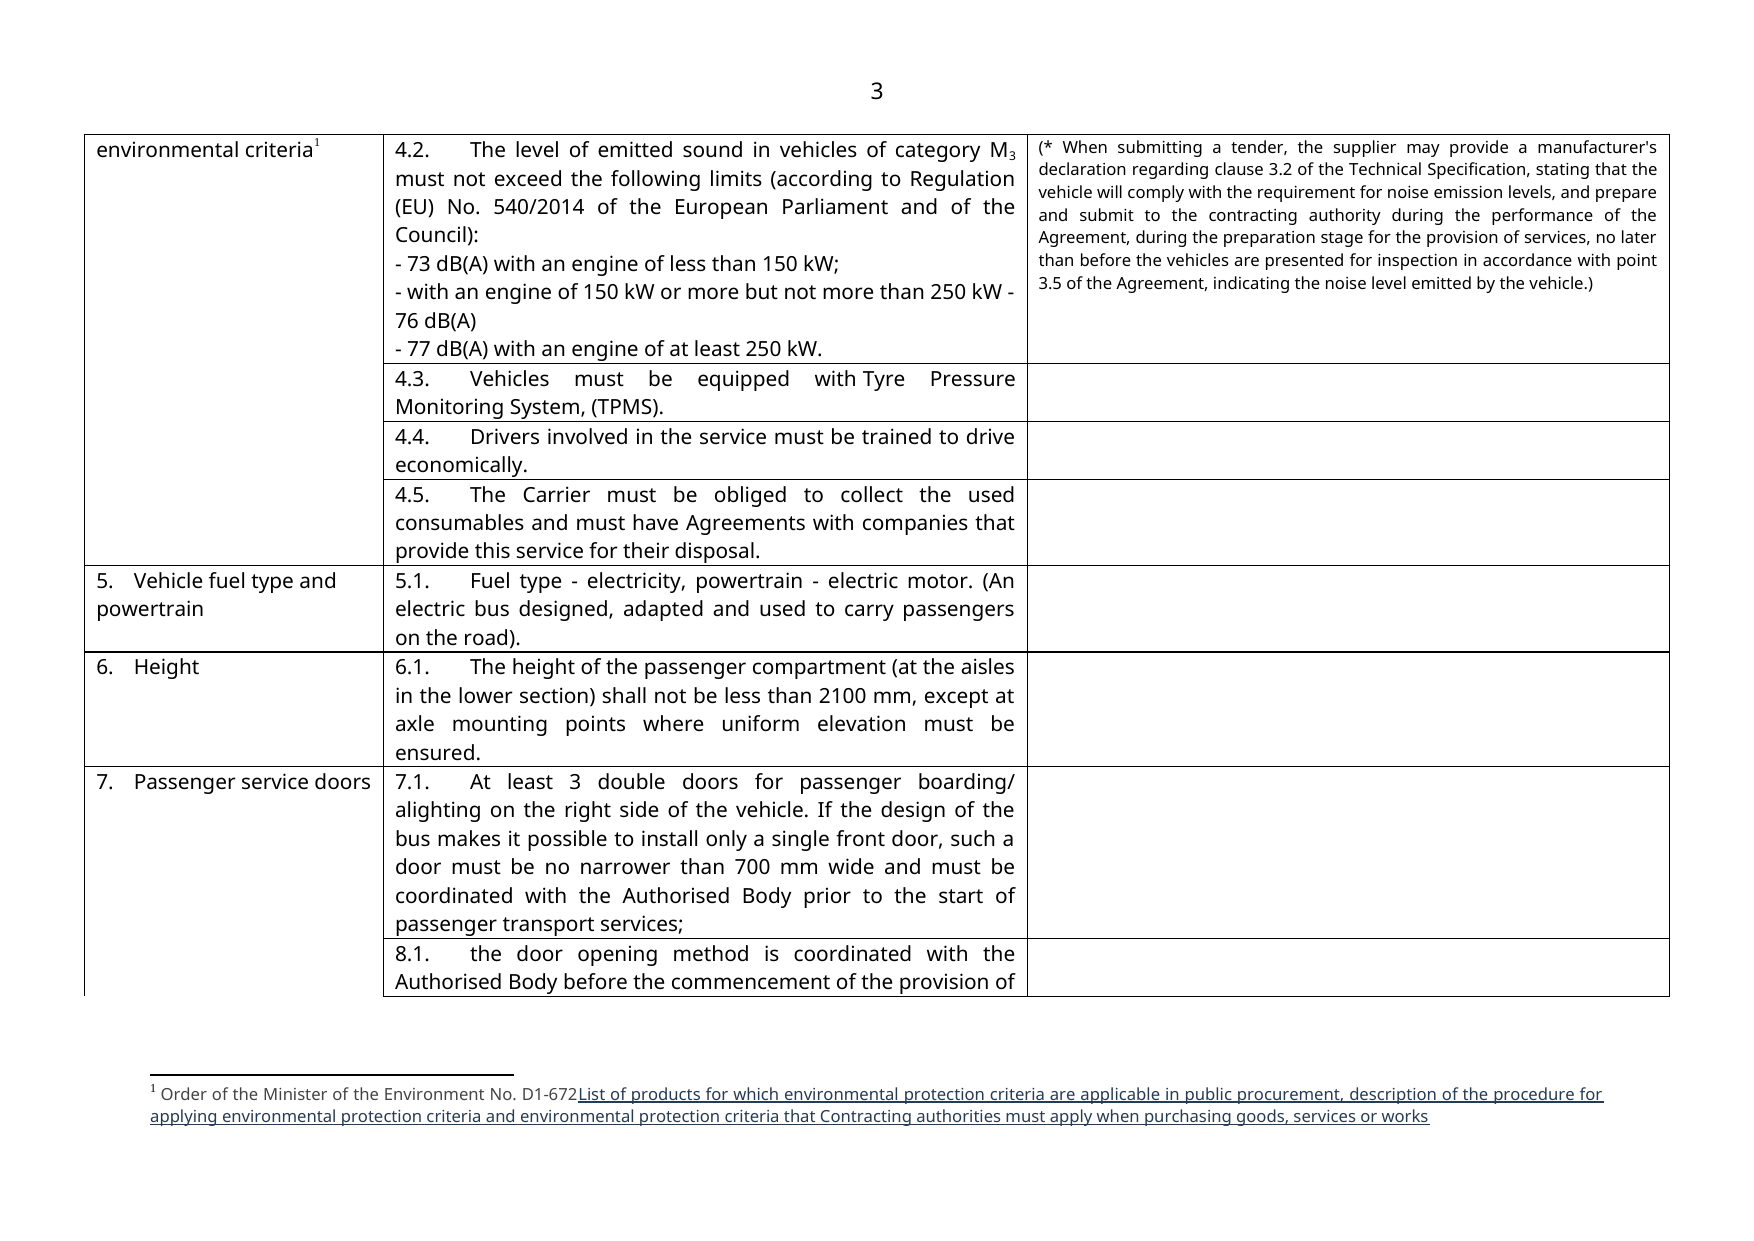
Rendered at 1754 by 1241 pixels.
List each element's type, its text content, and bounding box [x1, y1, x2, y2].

table_cell [1028, 566, 1669, 651]
table_cell At least 3 double doors for passenger boarding/ alighting on the right side of the vehicle. If the design of the bus makes it possible to install only a single front door, such a door must be no narrower than 700 mm wide and must be coordinated with the Authorised Body prior to the start of passenger transport services; [384, 767, 1027, 938]
table_cell (* When submitting a tender, the supplier may provide a manufacturer's declaration regarding clause 3.2 of the Technical Specification, stating that the vehicle will comply with the requirement for noise emission levels, and prepare and submit to the contracting authority during the performance of the Agreement, during the preparation stage for the provision of services, no later than before the vehicles are presented for inspection in accordance with point 3.5 of the Agreement, indicating the noise level emitted by the vehicle.) [1028, 135, 1669, 363]
table_cell The Carrier must be obliged to collect the used consumables and must have Agreements with companies that provide this service for their disposal. [384, 480, 1027, 565]
table_cell Vehicles must be equipped with Tyre Pressure Monitoring System, (TPMS). [384, 364, 1027, 421]
table_cell The level of emitted sound in vehicles of category M3 must not exceed the following limits (according to Regulation (EU) No. 540/2014 of the European Parliament and of the Council): - 73 dB(A) with an engine of less than 150 kW; - with an engine of 150 kW or more but not more than 250 kW - 76 dB(A) - 77 dB(A) with an engine of at least 250 kW. [384, 135, 1027, 363]
table_cell Passenger service doors [85, 767, 383, 996]
table_cell [1028, 480, 1669, 565]
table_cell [384, 939, 1027, 996]
table_cell [1028, 364, 1669, 421]
table_cell [1028, 939, 1669, 996]
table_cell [85, 135, 383, 565]
table_cell [1028, 422, 1669, 479]
table_cell The height of the passenger compartment (at the aisles in the lower section) shall not be less than 2100 mm, except at axle mounting points where uniform elevation must be ensured. [384, 653, 1027, 766]
table_cell [1028, 767, 1669, 938]
table_cell [1028, 653, 1669, 766]
table_cell Height [85, 653, 383, 766]
table_cell Fuel type - electricity, powertrain - electric motor. (An electric bus designed, adapted and used to carry passengers on the road). [384, 566, 1027, 651]
table_cell Drivers involved in the service must be trained to drive economically. [384, 422, 1027, 479]
table_cell Vehicle fuel type and powertrain [85, 566, 383, 651]
